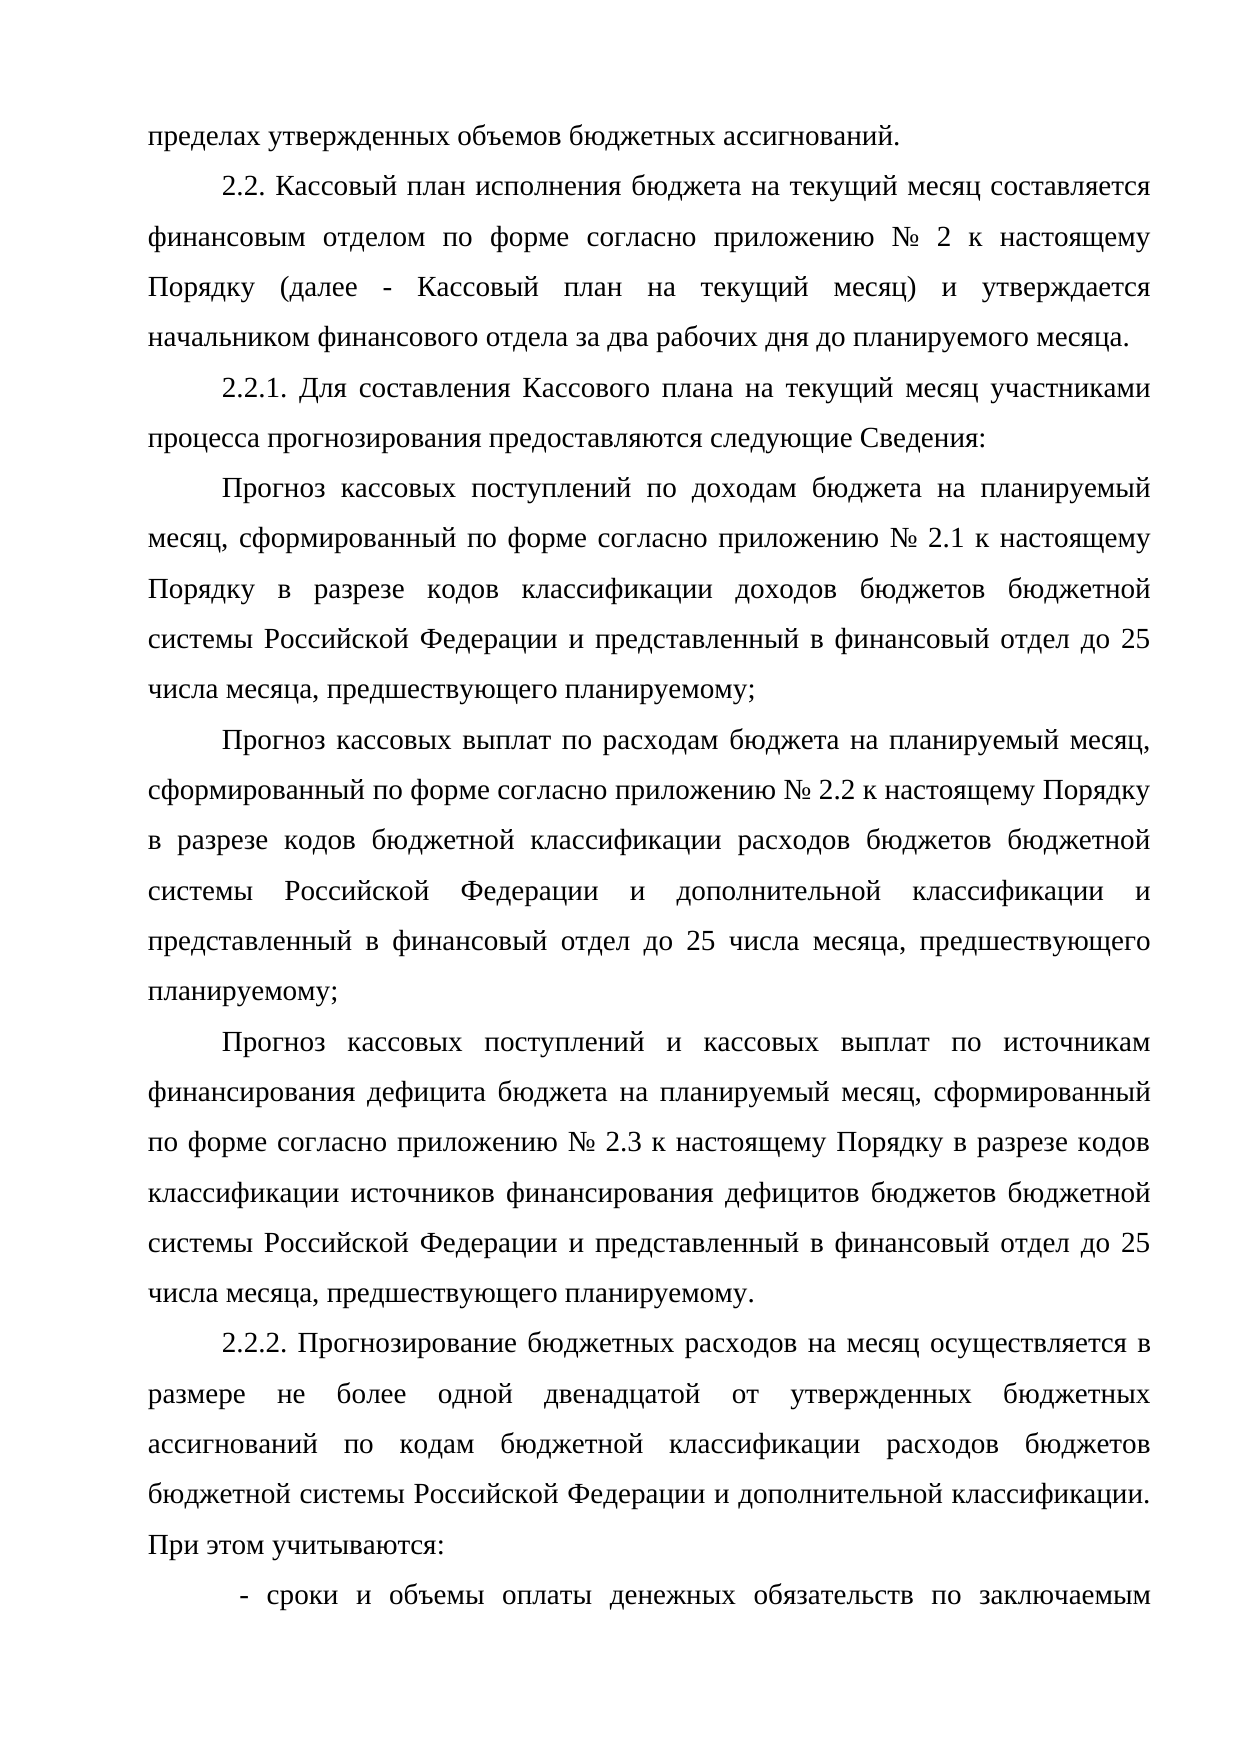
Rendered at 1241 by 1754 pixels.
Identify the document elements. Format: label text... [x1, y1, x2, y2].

title 2.2. Кассовый план исполнения бюджета на текущий месяц составляется финансовым отделом по форме согласно приложению № 2 к настоящему Порядку (далее - Кассовый план на текущий месяц) и утверждается начальником финансового отдела за два рабочих дня до планируемого месяца. [148, 168, 1152, 353]
title Прогноз кассовых поступлений по доходам бюджета на планируемый месяц, сформированный по форме согласно приложению № 2.1 к настоящему Порядку в разрезе кодов классификации доходов бюджетов бюджетной системы Российской Федерации и представленный в финансовый отдел до 25 числа месяца, предшествующего планируемому; [148, 470, 1152, 705]
title Прогноз кассовых выплат по расходам бюджета на планируемый месяц, сформированный по форме согласно приложению № 2.2 к настоящему Порядку в разрезе кодов бюджетной классификации расходов бюджетов бюджетной системы Российской Федерации и дополнительной классификации и представленный в финансовый отдел до 25 числа месяца, предшествующего планируемому; [148, 722, 1152, 1007]
title Прогноз кассовых поступлений и кассовых выплат по источникам финансирования дефицита бюджета на планируемый месяц, сформированный по форме согласно приложению № 2.3 к настоящему Порядку в разрезе кодов классификации источников финансирования дефицитов бюджетов бюджетной системы Российской Федерации и представленный в финансовый отдел до 25 числа месяца, предшествующего планируемому. [148, 1024, 1152, 1309]
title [148, 118, 1152, 152]
title 2.2.2. Прогнозирование бюджетных расходов на месяц осуществляется в размере не более одной двенадцатой от утвержденных бюджетных ассигнований по кодам бюджетной классификации расходов бюджетов бюджетной системы Российской Федерации и дополнительной классификации. При этом учитываются: [148, 1326, 1152, 1560]
title 2.2.1. Для составления Кассового плана на текущий месяц участниками процесса прогнозирования предоставляются следующие Сведения: [148, 370, 1152, 453]
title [148, 1577, 1152, 1611]
